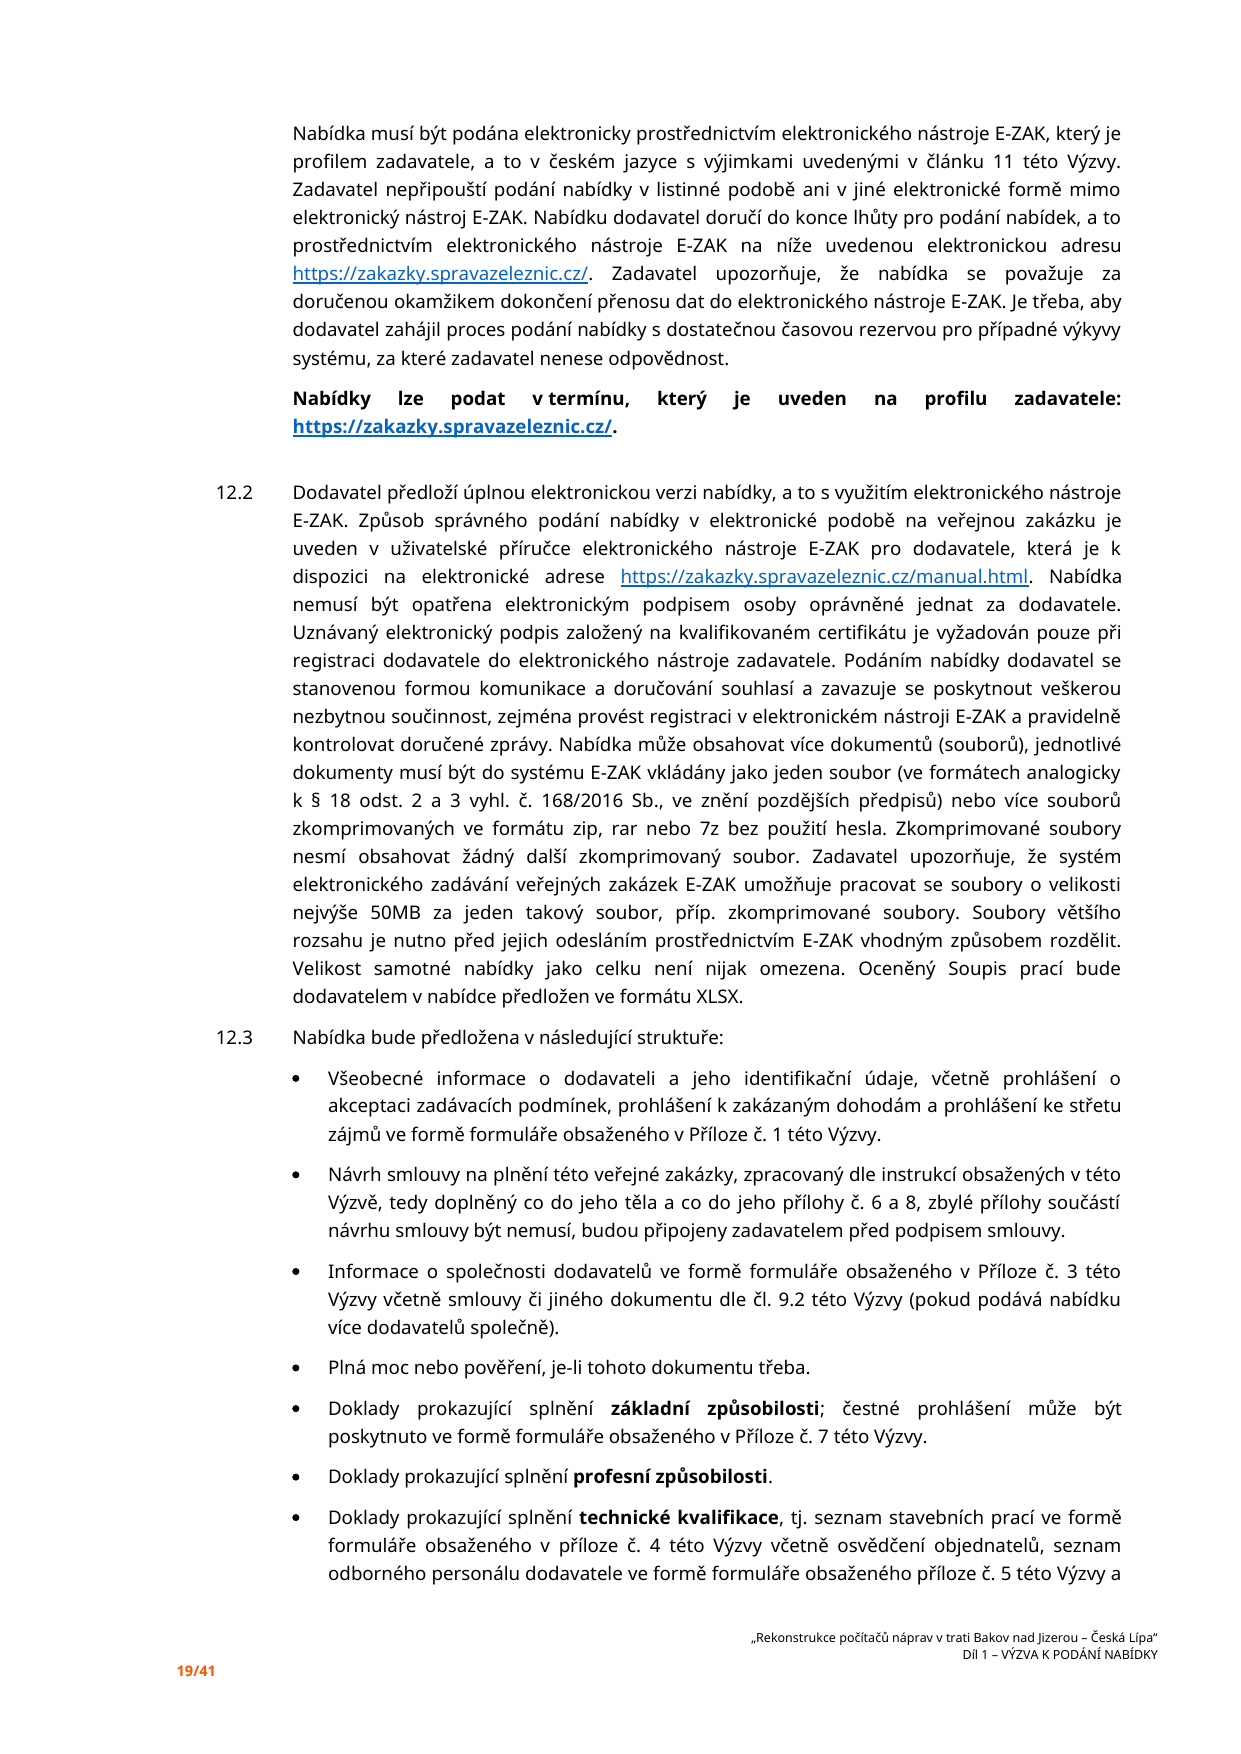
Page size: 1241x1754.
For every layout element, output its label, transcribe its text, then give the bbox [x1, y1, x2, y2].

text Doklady prokazující splnění profesní způsobilosti. [292, 1463, 1122, 1489]
text Nabídka bude předložena v následující struktuře: [216, 1024, 1122, 1050]
text Informace o společnosti dodavatelů ve formě formuláře obsaženého v Příloze č. 3 této Výzvy včetně smlouvy či jiného dokumentu dle čl. 9.2 této Výzvy (pokud podává nabídku více dodavatelů společně). [292, 1258, 1122, 1339]
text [292, 1504, 1122, 1586]
text Doklady prokazující splnění základní způsobilosti; čestné prohlášení může být poskytnuto ve formě formuláře obsaženého v Příloze č. 7 této Výzvy. [292, 1395, 1122, 1448]
text Plná moc nebo pověření, je-li tohoto dokumentu třeba. [292, 1354, 1122, 1380]
text Všeobecné informace o dodavateli a jeho identifikační údaje, včetně prohlášení o akceptaci zadávacích podmínek, prohlášení k zakázaným dohodám a prohlášení ke střetu zájmů ve formě formuláře obsaženého v Příloze č. 1 této Výzvy. [292, 1065, 1122, 1146]
text Návrh smlouvy na plnění této veřejné zakázky, zpracovaný dle instrukcí obsažených v této Výzvě, tedy doplněný co do jeho těla a co do jeho přílohy č. 6 a 8, zbylé přílohy součástí návrhu smlouvy být nemusí, budou připojeny zadavatelem před podpisem smlouvy. [292, 1161, 1122, 1243]
text Nabídky lze podat v termínu, který je uveden na profilu zadavatele: https://zakazky.spravazeleznic.cz/. [292, 385, 1122, 439]
text Dodavatel předloží úplnou elektronickou verzi nabídky, a to s využitím elektronického nástroje E-ZAK. Způsob správného podání nabídky v elektronické podobě na veřejnou zakázku je uveden v uživatelské příručce elektronického nástroje E-ZAK pro dodavatele, která je k dispozici na elektronické adrese https://zakazky.spravazeleznic.cz/manual.html. Nabídka nemusí být opatřena elektronickým podpisem osoby oprávněné jednat za dodavatele. Uznávaný elektronický podpis založený na kvalifikovaném certifikátu je vyžadován pouze při registraci dodavatele do elektronického nástroje zadavatele. Podáním nabídky dodavatel se stanovenou formou komunikace a doručování souhlasí a zavazuje se poskytnout veškerou nezbytnou součinnost, zejména provést registraci v elektronickém nástroji E-ZAK a pravidelně kontrolovat doručené zprávy. Nabídka může obsahovat více dokumentů (souborů), jednotlivé dokumenty musí být do systému E-ZAK vkládány jako jeden soubor (ve formátech analogicky k § 18 odst. 2 a 3 vyhl. č. 168/2016 Sb., ve znění pozdějších předpisů) nebo více souborů zkomprimovaných ve formátu zip, rar nebo 7z bez použití hesla. Zkomprimované soubory nesmí obsahovat žádný další zkomprimovaný soubor. Zadavatel upozorňuje, že systém elektronického zadávání veřejných zakázek E-ZAK umožňuje pracovat se soubory o velikosti nejvýše 50MB za jeden takový soubor, příp. zkomprimované soubory. Soubory většího rozsahu je nutno před jejich odesláním prostřednictvím E-ZAK vhodným způsobem rozdělit. Velikost samotné nabídky jako celku není nijak omezena. Oceněný Soupis prací bude dodavatelem v nabídce předložen ve formátu XLSX. [216, 479, 1122, 1009]
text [216, 121, 1122, 370]
